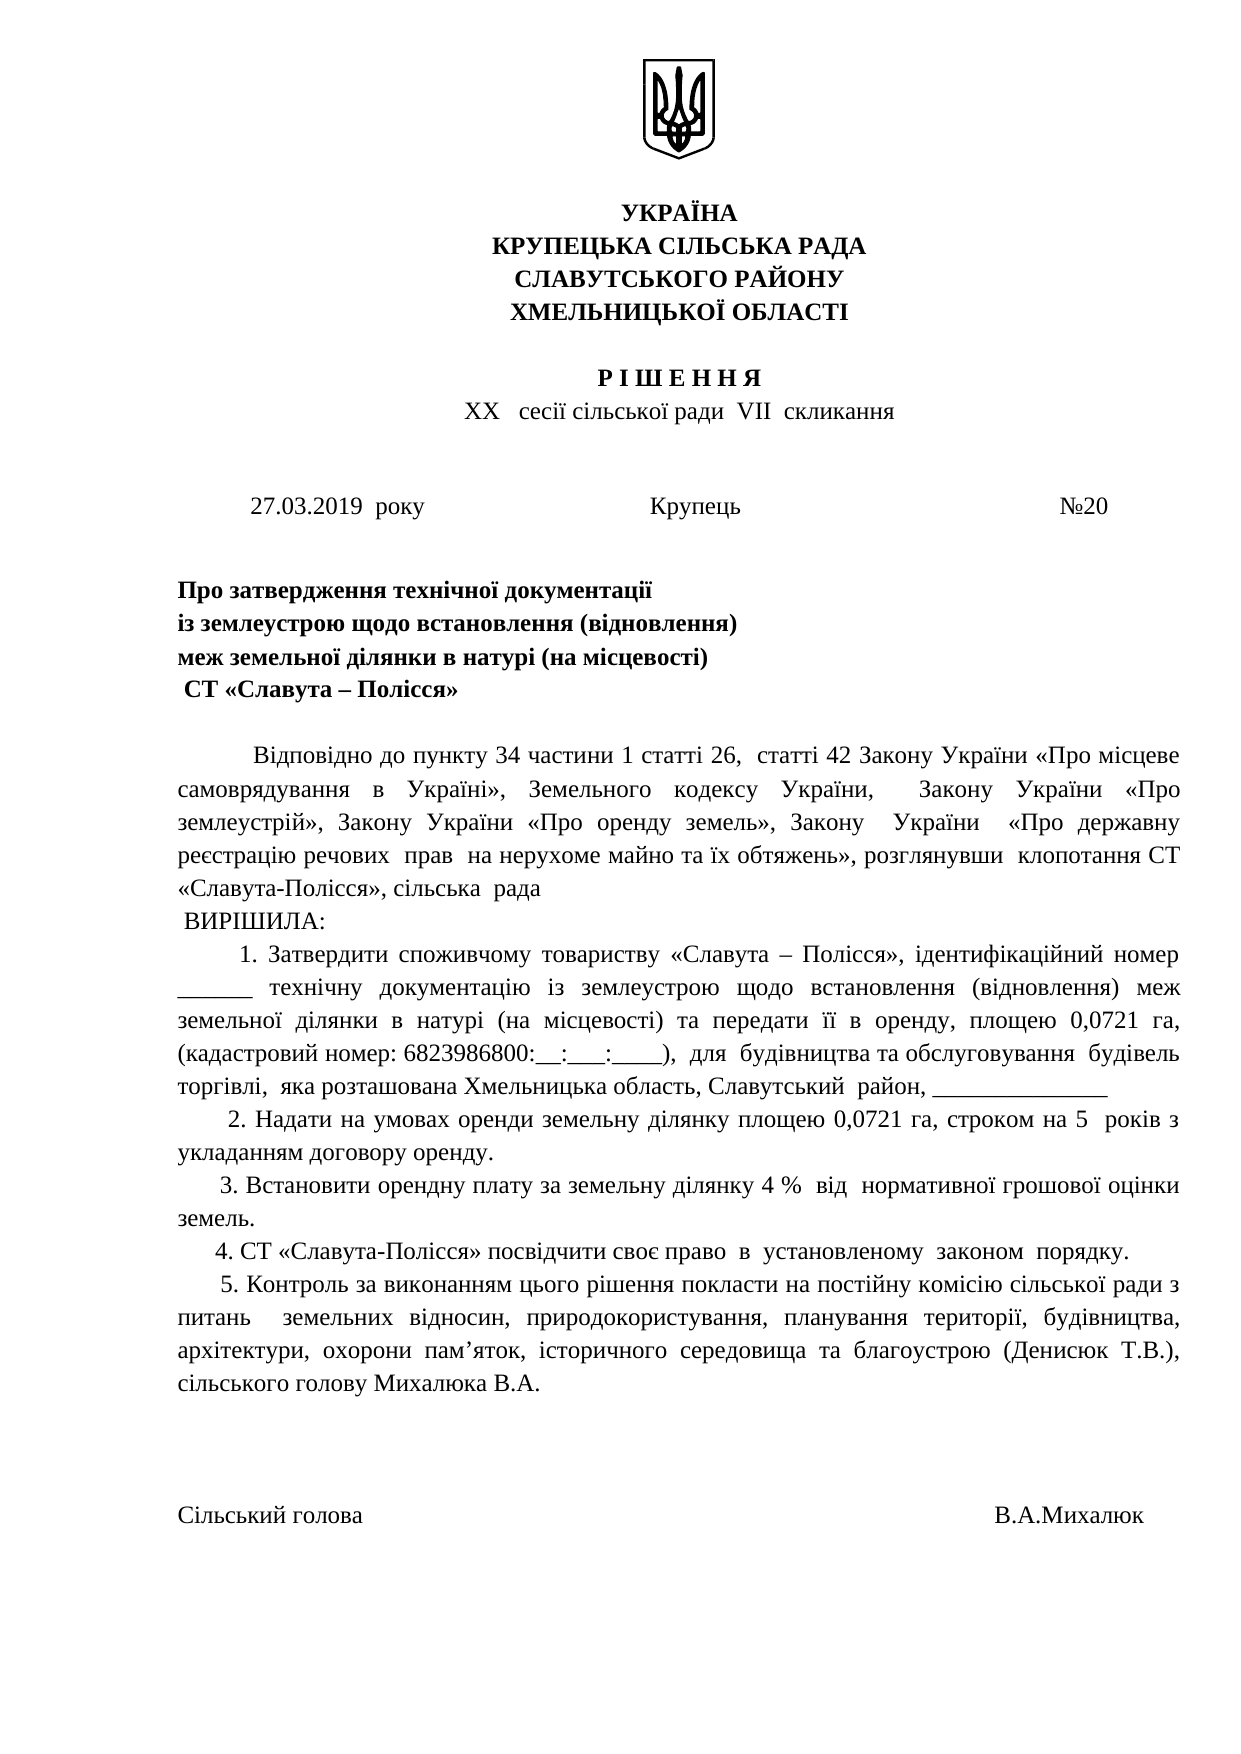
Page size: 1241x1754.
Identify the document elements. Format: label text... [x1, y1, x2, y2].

text Р І Ш Е Н Н Я [177, 363, 1181, 392]
text 27.03.2019 року Крупець №20 [177, 491, 1181, 520]
text КРУПЕЦЬКА СІЛЬСЬКА РАДА [177, 231, 1181, 260]
text 2. Надати на умовах оренди земельну ділянку площею 0,0721 га, строком на 5 років з укладанням договору оренду. [177, 1104, 1181, 1166]
text Відповідно до пункту 34 частини 1 статті 26, статті 42 Закону України «Про місцеве самоврядування в Україні», Земельного кодексу України, Закону України «Про землеустрій», Закону України «Про оренду земель», Закону України «Про державну реєстрацію речових прав на нерухоме майно та їх обтяжень», розглянувши клопотання СТ «Славута-Полісся», сільська рада [177, 741, 1181, 901]
text із землеустрою щодо встановлення (відновлення) [177, 608, 1181, 637]
text Про затвердження технічної документації [177, 576, 1181, 604]
text ХМЕЛЬНИЦЬКОЇ ОБЛАСТІ [177, 297, 1181, 326]
text СТ «Славута – Полісся» [177, 674, 1181, 703]
text ХХ сесії сільської ради VІІ скликання [177, 396, 1181, 425]
text ВИРІШИЛА: [177, 906, 1181, 934]
text Сільський голова В.А.Михалюк [177, 1500, 1181, 1529]
text 3. Встановити орендну плату за земельну ділянку 4 % від нормативної грошової оцінки земель. [177, 1170, 1181, 1232]
text 5. Контроль за виконанням цього рішення покласти на постійну комісію сільської ради з питань земельних відносин, природокористування, планування території, будівництва, архітектури, охорони пам’яток, історичного середовища та благоустрою (Денисюк Т.В.), сільського голову Михалюка В.А. [177, 1269, 1181, 1397]
text СЛАВУТСЬКОГО РАЙОНУ [177, 264, 1181, 293]
text 4. СТ «Славута-Полісся» посвідчити своє право в установленому законом порядку. [177, 1236, 1181, 1265]
text меж земельної ділянки в натурі (на місцевості) [177, 642, 1181, 670]
text УКРАЇНА [177, 198, 1181, 227]
text 1. Затвердити споживчому товариству «Славута – Полісся», ідентифікаційний номер ______ технічну документацію із землеустрою щодо встановлення (відновлення) меж земельної ділянки в натурі (на місцевості) та передати її в оренду, площею 0,0721 га, (кадастровий номер: 6823986800:__:___:____), для будівництва та обслуговування будівель торгівлі, яка розташована Хмельницька область, Славутський район, ______________ [177, 939, 1181, 1099]
